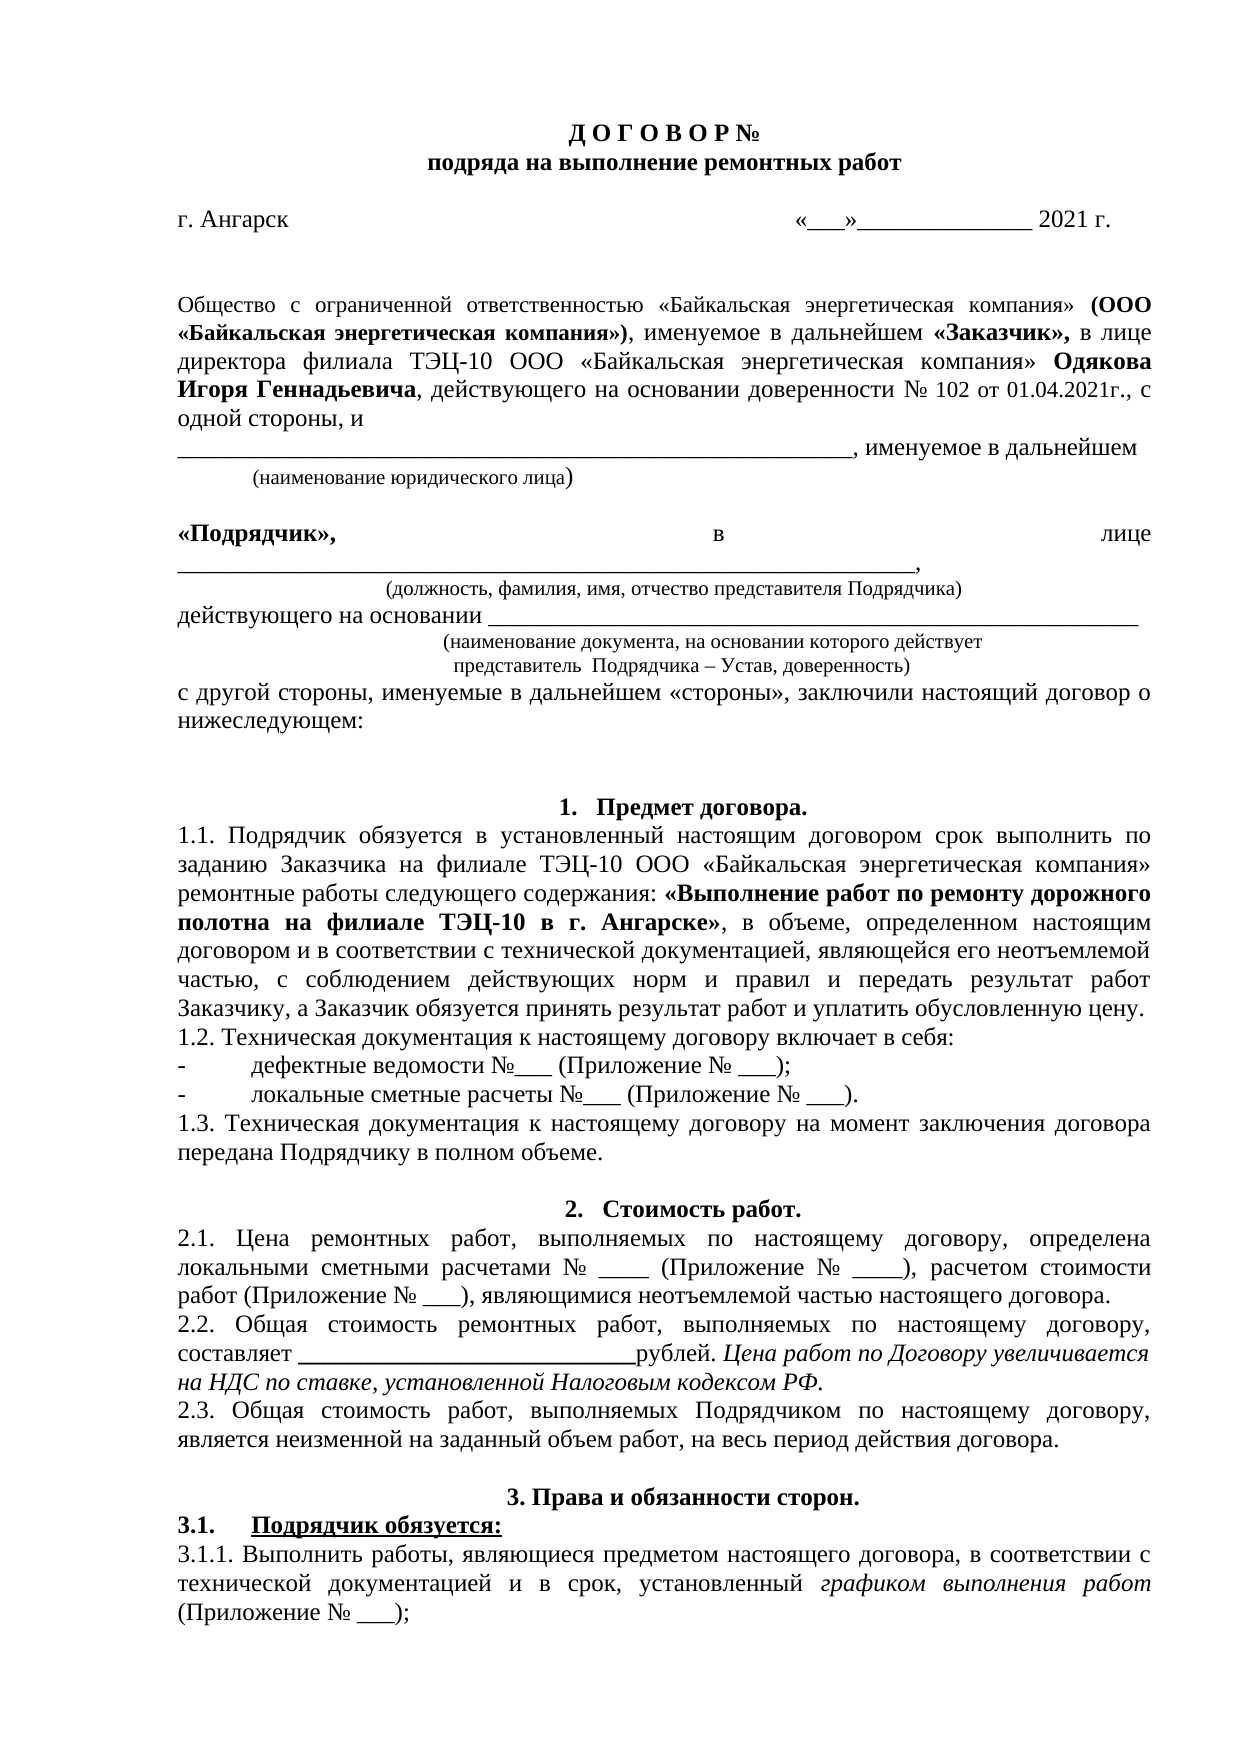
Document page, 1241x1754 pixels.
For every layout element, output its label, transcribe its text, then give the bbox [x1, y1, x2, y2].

text 3. Права и обязанности сторон. [215, 1482, 1152, 1510]
text с другой стороны, именуемые в дальнейшем «стороны», заключили настоящий договор о нижеследующем: [177, 677, 1152, 734]
text 1.2. Техническая документация к настоящему договору включает в себя: [177, 1022, 1152, 1050]
text 1.1. Подрядчик обязуется в установленный настоящим договором срок выполнить по заданию Заказчика на филиале ТЭЦ-10 ООО «Байкальская энергетическая компания» ремонтные работы следующего содержания: «Выполнение работ по ремонту дорожного полотна на филиале ТЭЦ-10 в г. Ангарске», в объеме, определенном настоящим договором и в соответствии с технической документацией, являющейся его неотъемлемой частью, с соблюдением действующих норм и правил и передать результат работ Заказчику, а Заказчик обязуется принять результат работ и уплатить обусловленную цену. [177, 820, 1152, 1022]
text г. Ангарск «___»______________ 2021 г. [177, 204, 1152, 233]
text подряда на выполнение ремонтных работ [177, 147, 1152, 176]
text - дефектные ведомости №___ (Приложение № ___); [177, 1050, 1152, 1079]
list Стоимость работ. [215, 1194, 1152, 1223]
text представитель Подрядчика – Устав, доверенность) [177, 653, 1152, 677]
text 2.2. Общая стоимость ремонтных работ, выполняемых по настоящему договору, составляет ___________________________рублей. Цена работ по Договору увеличивается на НДС по ставке, установленной Налоговым кодексом РФ. [177, 1309, 1152, 1395]
text Д О Г О В О Р № [177, 118, 1152, 147]
text ______________________________________________________, именуемое в дальнейшем [177, 432, 1152, 461]
list Предмет договора. [215, 792, 1152, 820]
list Подрядчик обязуется: [177, 1510, 1152, 1539]
text 1.3. Техническая документация к настоящему договору на момент заключения договора передана Подрядчику в полном объеме. [177, 1108, 1152, 1165]
text (наименование документа, на основании которого действует [177, 628, 1152, 653]
text 2.1. Цена ремонтных работ, выполняемых по настоящему договору, определена локальными сметными расчетами № ____ (Приложение № ____), расчетом стоимости работ (Приложение № ___), являющимися неотъемлемой частью настоящего договора. [177, 1223, 1152, 1309]
text Общество с ограниченной ответственностью «Байкальская энергетическая компания» (ООО «Байкальская энергетическая компания»), именуемое в дальнейшем «Заказчик», в лице директора филиала ТЭЦ-10 ООО «Байкальская энергетическая компания» Одякова Игоря Геннадьевича, действующего на основании доверенности № 102 от 01.04.2021г., с одной стороны, и [177, 291, 1152, 432]
text - локальные сметные расчеты №___ (Приложение № ___). [177, 1079, 1152, 1108]
text 3.1.1. Выполнить работы, являющиеся предметом настоящего договора, в соответствии с технической документацией и в срок, установленный графиком выполнения работ (Приложение № ___); [177, 1539, 1152, 1625]
text (должность, фамилия, имя, отчество представителя Подрядчика) [177, 576, 1152, 600]
text действующего на основании ____________________________________________________ [177, 600, 1152, 628]
text «Подрядчик», в лице ___________________________________________________________, [177, 518, 1152, 576]
text 2.3. Общая стоимость работ, выполняемых Подрядчиком по настоящему договору, является неизменной на заданный объем работ, на весь период действия договора. [177, 1395, 1152, 1453]
text (наименование юридического лица) [177, 461, 1152, 489]
